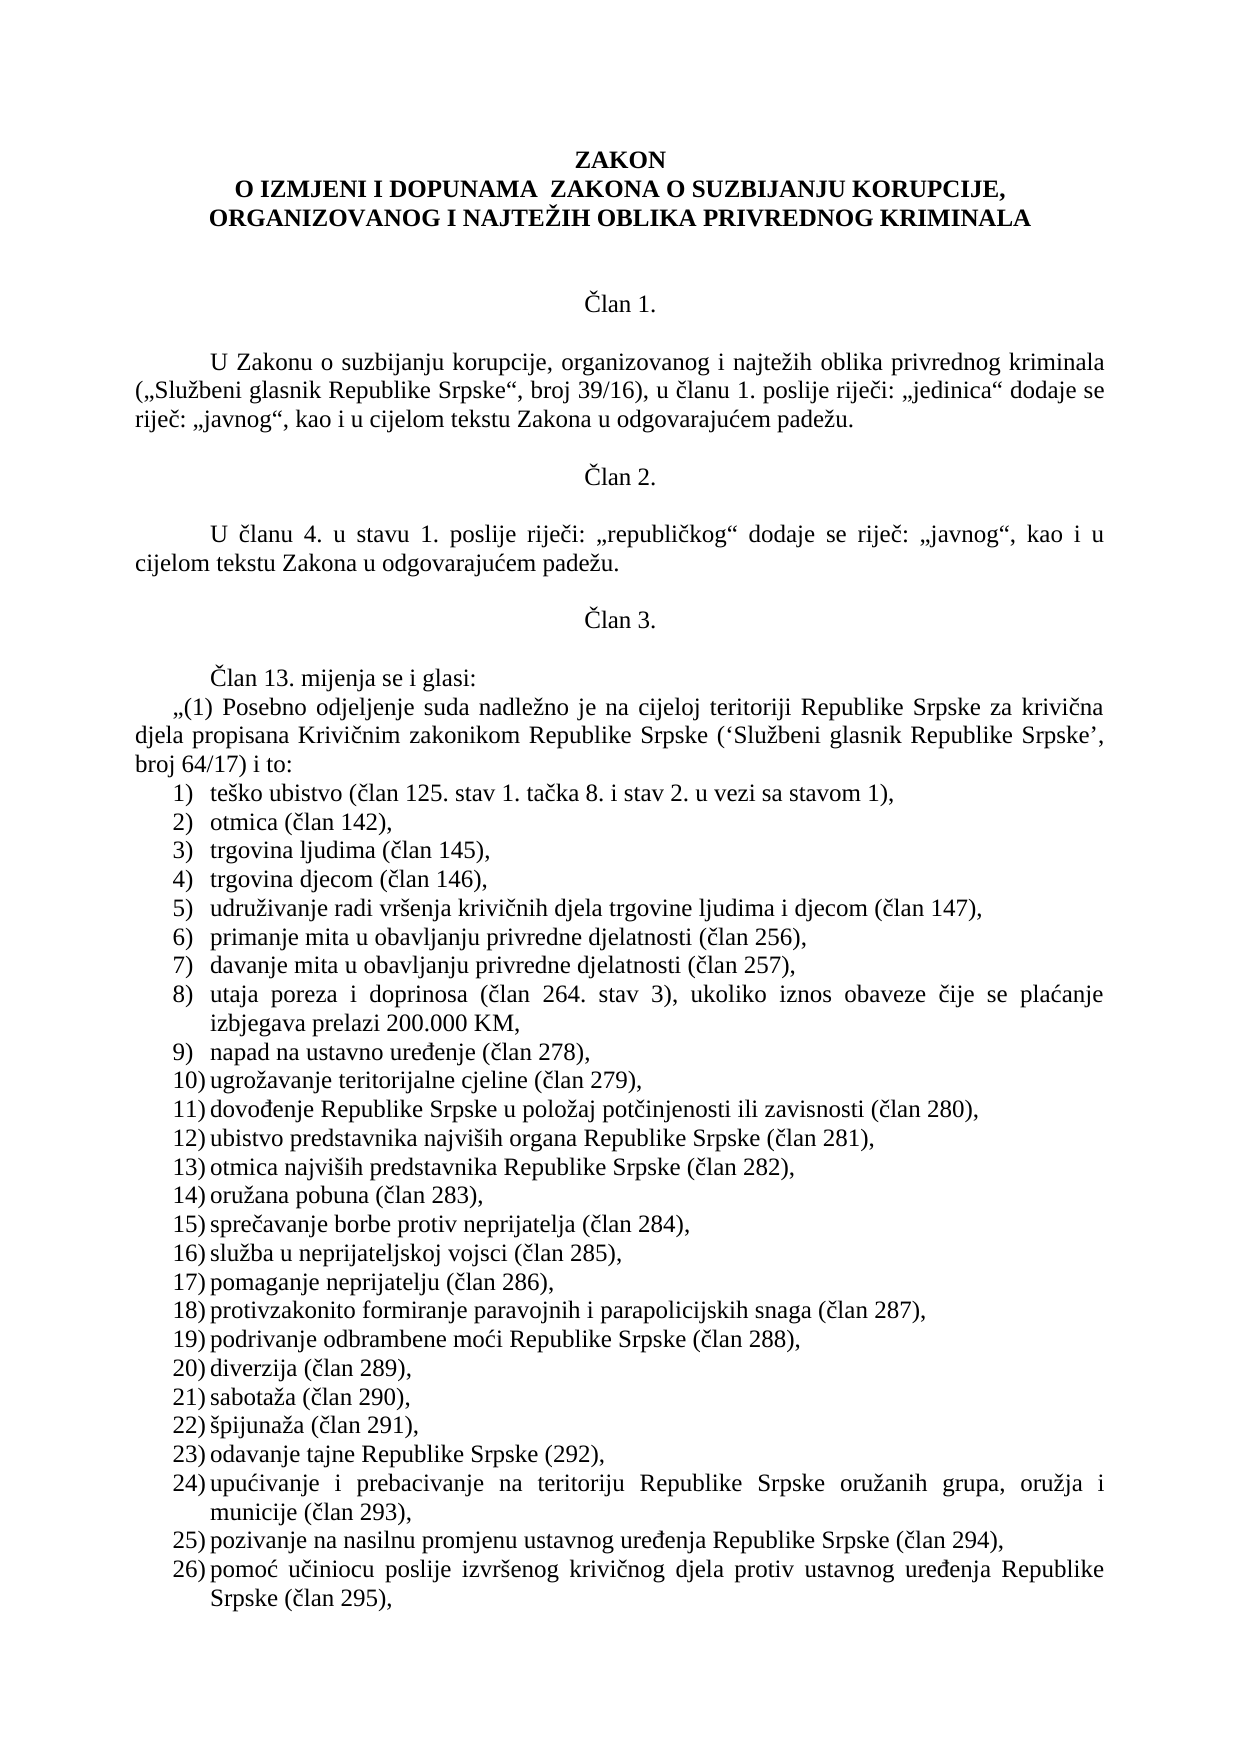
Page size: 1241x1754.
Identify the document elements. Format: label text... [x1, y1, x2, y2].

list odavanje tajne Republike Srpske (292), [172, 1439, 1105, 1468]
text Član 1. [135, 289, 1105, 318]
list teško ubistvo (član 125. stav 1. tačka 8. i stav 2. u vezi sa stavom 1), [172, 778, 1105, 807]
text U članu 4. u stavu 1. poslije riječi: „republičkog“ dodaje se riječ: „javnog“, kao i u cijelom tekstu Zakona u odgovarajućem padežu. [135, 519, 1105, 577]
list davanje mita u obavljanju privredne djelatnosti (član 257), [172, 950, 1105, 979]
list sabotaža (član 290), [172, 1382, 1105, 1410]
list otmica (član 142), [172, 807, 1105, 835]
list primanje mita u obavljanju privredne djelatnosti (član 256), [172, 922, 1105, 950]
list napad na ustavno uređenje (član 278), [172, 1037, 1105, 1065]
list špijunaža (član 291), [172, 1410, 1105, 1439]
text ZAKON [135, 145, 1105, 174]
list ugrožavanje teritorijalne cjeline (član 279), [172, 1065, 1105, 1094]
list ubistvo predstavnika najviših organa Republike Srpske (član 281), [172, 1123, 1105, 1152]
list pomoć učiniocu poslije izvršenog krivičnog djela protiv ustavnog uređenja Republike Srpske (član 295), [172, 1554, 1105, 1612]
list upućivanje i prebacivanje na teritoriju Republike Srpske oružanih grupa, oružja i municije (član 293), [172, 1468, 1105, 1525]
list podrivanje odbrambene moći Republike Srpske (član 288), [172, 1324, 1105, 1353]
list pomaganje neprijatelju (član 286), [172, 1267, 1105, 1295]
text O IZMJENI I DOPUNAMA ZAKONA O SUZBIJANJU KORUPCIJE, [135, 174, 1105, 203]
list dovođenje Republike Srpske u položaj potčinjenosti ili zavisnosti (član 280), [172, 1094, 1105, 1123]
list pozivanje na nasilnu promjenu ustavnog uređenja Republike Srpske (član 294), [172, 1525, 1105, 1554]
text U Zakonu o suzbijanju korupcije, organizovanog i najtežih oblika privrednog kriminala („Službeni glasnik Republike Srpske“, broj 39/16), u članu 1. poslije riječi: „jedinica“ dodaje se riječ: „javnog“, kao i u cijelom tekstu Zakona u odgovarajućem padežu. [135, 347, 1105, 433]
list oružana pobuna (član 283), [172, 1180, 1105, 1209]
text Član 3. [135, 605, 1105, 634]
text ORGANIZOVANOG I NAJTEŽIH OBLIKA PRIVREDNOG KRIMINALA [135, 203, 1105, 232]
list otmica najviših predstavnika Republike Srpske (član 282), [172, 1152, 1105, 1180]
list protivzakonito formiranje paravojnih i parapolicijskih snaga (član 287), [172, 1295, 1105, 1324]
text „(1) Posebno odjeljenje suda nadležno je na cijeloj teritoriji Republike Srpske za krivična djela propisana Krivičnim zakonikom Republike Srpske (‘Službeni glasnik Republike Srpske’, broj 64/17) i to: [135, 692, 1105, 778]
list trgovina ljudima (član 145), [172, 835, 1105, 864]
text Član 2. [135, 462, 1105, 490]
list udruživanje radi vršenja krivičnih djela trgovine ljudima i djecom (član 147), [172, 893, 1105, 922]
text Član 13. mijenja se i glasi: [135, 663, 1105, 692]
list služba u neprijateljskoj vojsci (član 285), [172, 1238, 1105, 1267]
list sprečavanje borbe protiv neprijatelja (član 284), [172, 1209, 1105, 1238]
list diverzija (član 289), [172, 1353, 1105, 1382]
list utaja poreza i doprinosa (član 264. stav 3), ukoliko iznos obaveze čije se plaćanje izbjegava prelazi 200.000 KM, [172, 979, 1105, 1037]
list trgovina djecom (član 146), [172, 864, 1105, 893]
